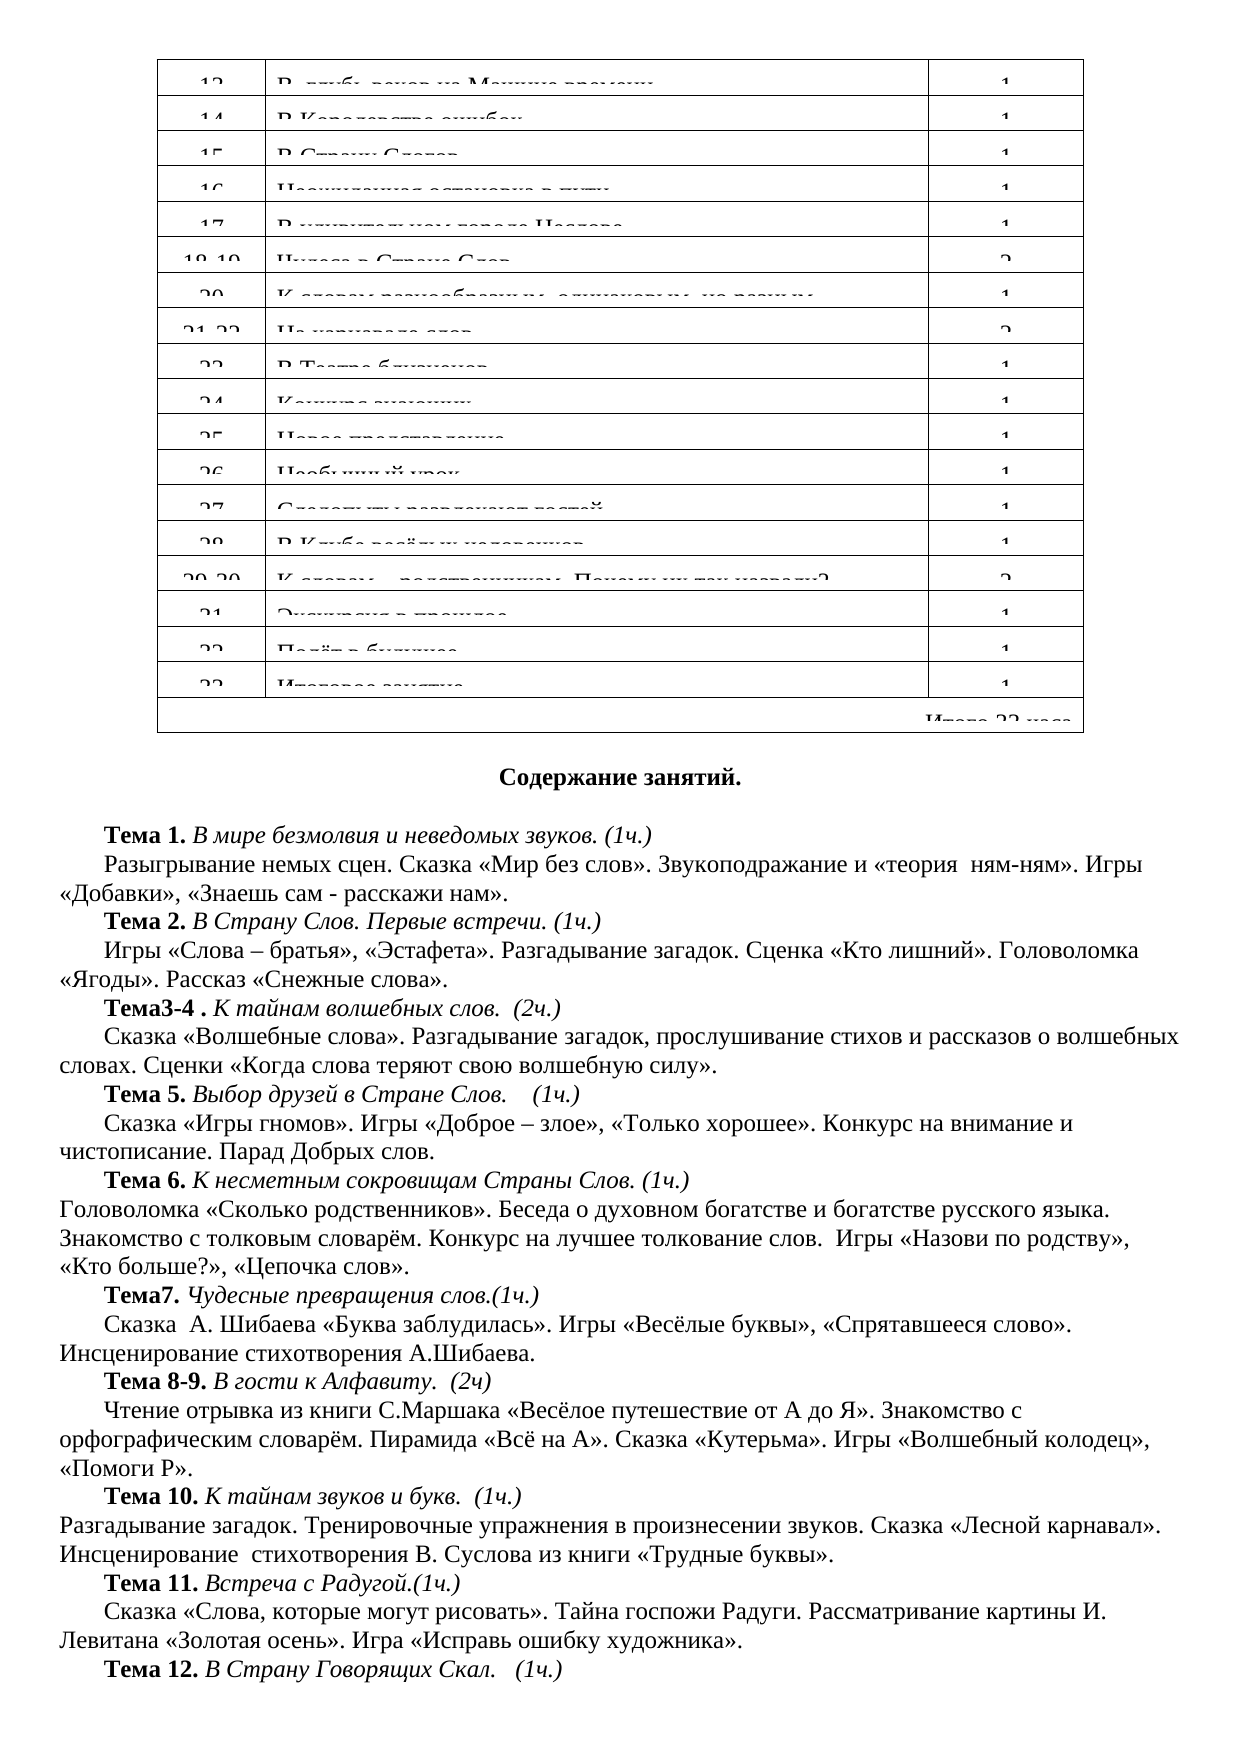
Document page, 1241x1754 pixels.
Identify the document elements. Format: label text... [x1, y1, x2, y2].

table_cell 26 [158, 450, 265, 484]
text Тема 11. Встреча с Радугой.(1ч.) [59, 1568, 1181, 1596]
table_cell 1 [929, 450, 1083, 484]
table_cell 27 [158, 485, 265, 519]
text Тема 8-9. В гости к Алфавиту. (2ч) [59, 1366, 1181, 1395]
table_cell На карнавале слов. [266, 308, 928, 342]
table_cell Конкурс знающих. [266, 379, 928, 413]
table_cell Чудеса в Стране Слов. [266, 237, 928, 272]
table_cell 2 [929, 556, 1083, 590]
table_cell 1 [929, 273, 1083, 307]
table_cell 1 [929, 202, 1083, 236]
table_cell К словам – родственникам. Почему их так назвали? [266, 556, 928, 590]
table_cell Следопыты развлекают гостей. [266, 485, 928, 519]
text Сказка «Игры гномов». Игры «Доброе – злое», «Только хорошее». Конкурс на внимание и чистописание. Парад Добрых слов. [59, 1108, 1181, 1165]
table_cell 32 [158, 627, 265, 661]
table_cell Итоговое занятие. [266, 662, 928, 697]
table_cell Необычный урок. [266, 450, 928, 484]
text Тема 10. К тайнам звуков и букв. (1ч.) Разгадывание загадок. Тренировочные упражнения в произнесении звуков. Сказка «Лесной карнавал». Инсценирование стихотворения В. Суслова из книги «Трудные буквы». [59, 1481, 1181, 1568]
table_cell К словам разнообразным, одинаковым, но разным. [266, 273, 928, 307]
table_cell 16 [158, 166, 265, 201]
table_cell В Театре близнецов. [266, 344, 928, 378]
table_cell 1 [929, 485, 1083, 519]
table_cell 13 [158, 60, 265, 94]
text Тема 12. В Страну Говорящих Скал. (1ч.) [59, 1654, 1181, 1683]
text Тема 1. В мире безмолвия и неведомых звуков. (1ч.) [59, 820, 1181, 849]
table_cell В Клубе весёлых человечков. [266, 521, 928, 555]
table_cell 1 [929, 591, 1083, 626]
table_cell 15 [158, 131, 265, 165]
table_cell 21-22 [158, 308, 265, 342]
table_cell 23 [158, 344, 265, 378]
table_cell 1 [929, 344, 1083, 378]
text Тема 5. Выбор друзей в Стране Слов. (1ч.) [59, 1079, 1181, 1108]
table_cell 33 [158, 662, 265, 697]
table_cell Полёт в будущее. [266, 627, 928, 661]
text Содержание занятий. [59, 762, 1181, 791]
table_cell Итого 33 часа [158, 698, 1083, 732]
text Тема3-4 . К тайнам волшебных слов. (2ч.) [59, 993, 1181, 1021]
table_cell 20 [158, 273, 265, 307]
table_cell Новое представление. [266, 414, 928, 449]
table_cell Экскурсия в прошлое. [266, 591, 928, 626]
table_cell 1 [929, 96, 1083, 130]
table_cell 1 [929, 627, 1083, 661]
text Тема 6. К несметным сокровищам Страны Слов. (1ч.) Головоломка «Сколько родственников». Беседа о духовном богатстве и богатстве русского языка. Знакомство с толковым словарём. Конкурс на лучшее толкование слов. Игры «Назови по родству», «Кто больше?», «Цепочка слов». [59, 1165, 1181, 1280]
table_cell 18-19 [158, 237, 265, 272]
table_cell 14 [158, 96, 265, 130]
text Сказка А. Шибаева «Буква заблудилась». Игры «Весёлые буквы», «Спрятавшееся слово». Инсценирование стихотворения А.Шибаева. [59, 1309, 1181, 1366]
table_cell 2 [929, 237, 1083, 272]
text Сказка «Слова, которые могут рисовать». Тайна госпожи Радуги. Рассматривание картины И. Левитана «Золотая осень». Игра «Исправь ошибку художника». [59, 1596, 1181, 1654]
text Сказка «Волшебные слова». Разгадывание загадок, прослушивание стихов и рассказов о волшебных словах. Сценки «Когда слова теряют свою волшебную силу». [59, 1021, 1181, 1079]
table_cell В Страну Слогов. [266, 131, 928, 165]
table_cell 1 [929, 166, 1083, 201]
table_cell 28 [158, 521, 265, 555]
text Игры «Слова – братья», «Эстафета». Разгадывание загадок. Сценка «Кто лишний». Головоломка «Ягоды». Рассказ «Снежные слова». [59, 935, 1181, 993]
table_cell 31 [158, 591, 265, 626]
table_cell 1 [929, 662, 1083, 697]
table_cell Неожиданная остановка в пути. [266, 166, 928, 201]
text Тема 2. В Страну Слов. Первые встречи. (1ч.) [59, 906, 1181, 935]
table_cell 17 [158, 202, 265, 236]
table_cell В Королевстве ошибок. [266, 96, 928, 130]
table_cell 24 [158, 379, 265, 413]
table_cell 1 [929, 379, 1083, 413]
table_cell В удивительном городе Неслове. [266, 202, 928, 236]
table_cell 2 [929, 308, 1083, 342]
table_cell 1 [929, 60, 1083, 94]
table_cell 1 [929, 521, 1083, 555]
table_cell 1 [929, 414, 1083, 449]
table_cell 25 [158, 414, 265, 449]
text Чтение отрывка из книги С.Маршака «Весёлое путешествие от А до Я». Знакомство с орфографическим словарём. Пирамида «Всё на А». Сказка «Кутерьма». Игры «Волшебный колодец», «Помоги Р». [59, 1395, 1181, 1481]
text Разыгрывание немых сцен. Сказка «Мир без слов». Звукоподражание и «теория ням-ням». Игры «Добавки», «Знаешь сам - расскажи нам». [59, 849, 1181, 906]
text Тема7. Чудесные превращения слов.(1ч.) [59, 1280, 1181, 1309]
table_cell 29-30 [158, 556, 265, 590]
table_cell 1 [929, 131, 1083, 165]
table_cell В глубь веков на Машине времени. [266, 60, 928, 94]
